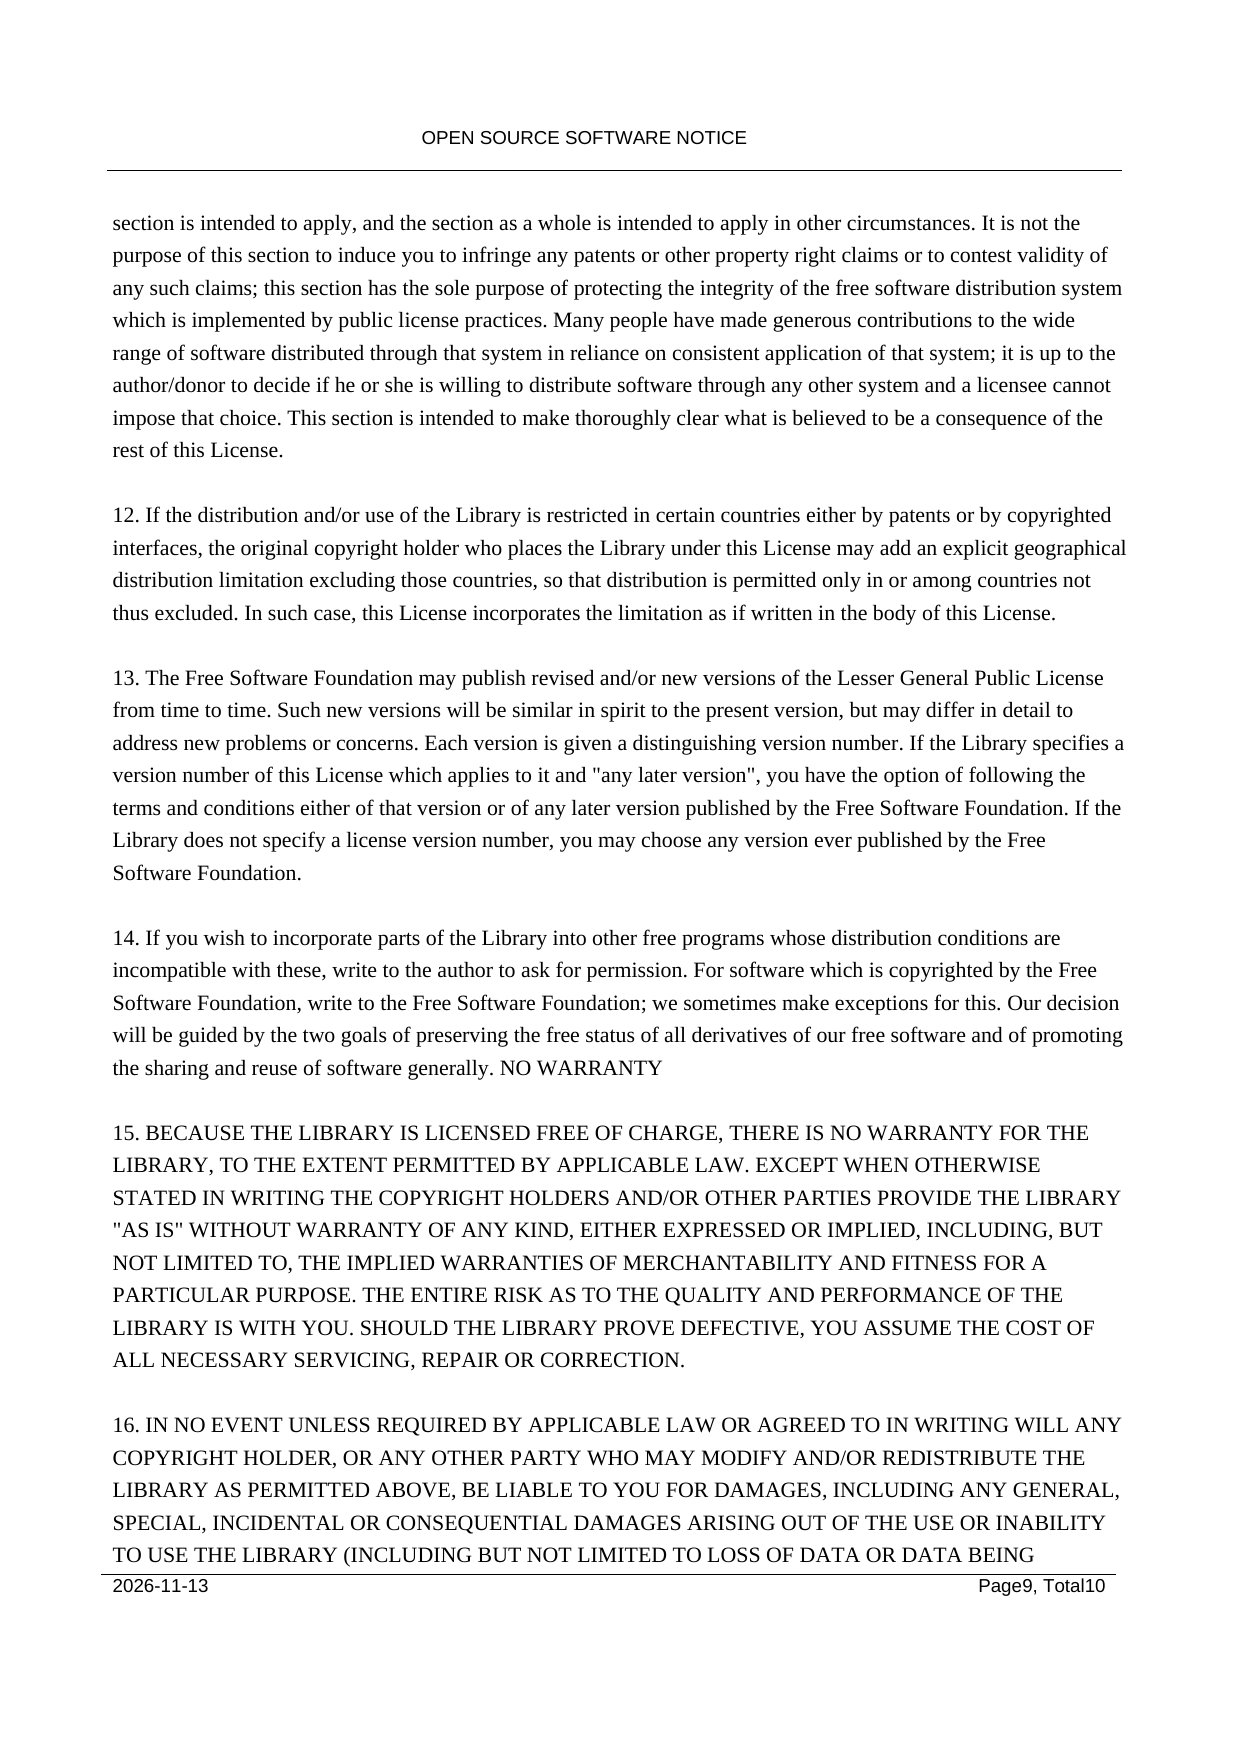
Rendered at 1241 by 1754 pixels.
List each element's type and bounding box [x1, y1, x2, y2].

text [112, 206, 1128, 1571]
